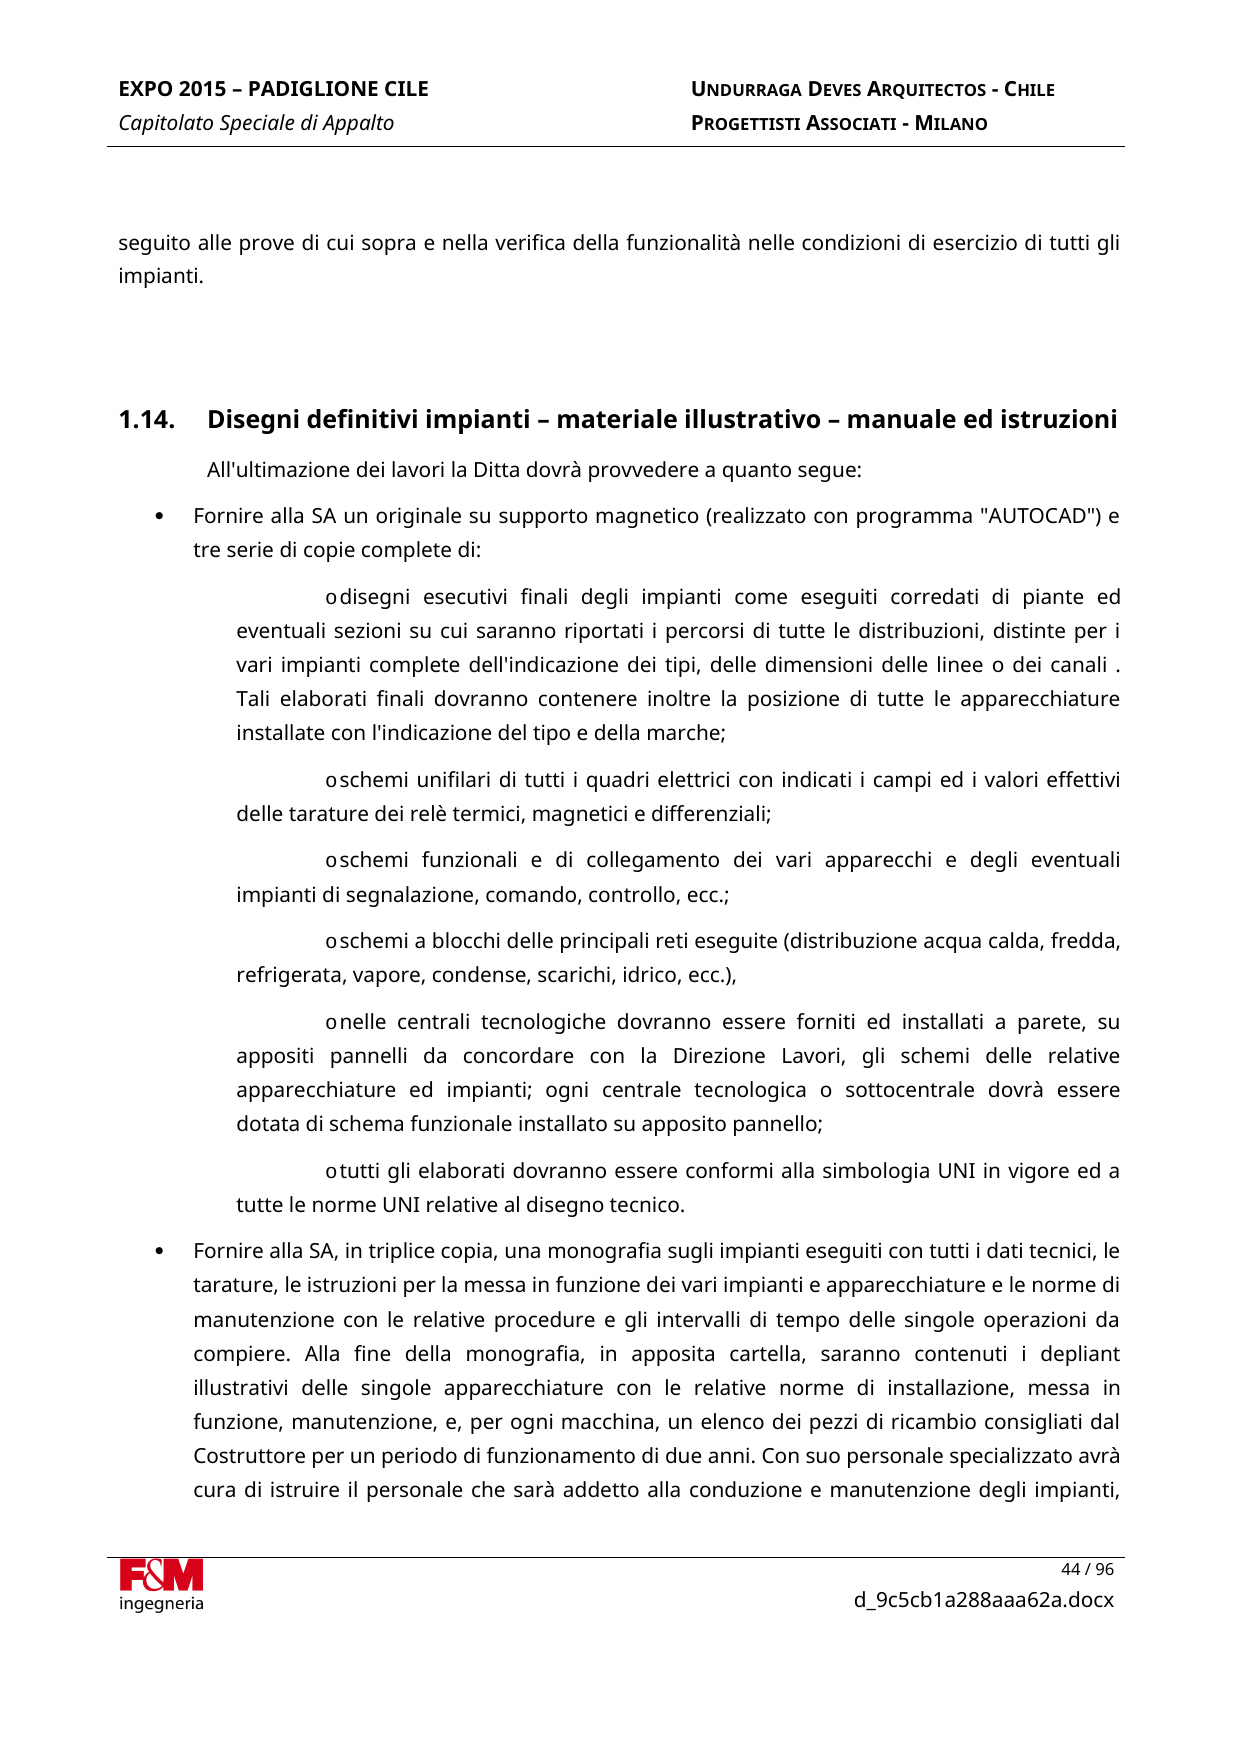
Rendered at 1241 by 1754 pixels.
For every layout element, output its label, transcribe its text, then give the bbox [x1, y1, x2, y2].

picture [118, 1557, 209, 1618]
list disegni esecutivi finali degli impianti come eseguiti corredati di piante ed eventuali sezioni su cui saranno riportati i percorsi di tutte le distribuzioni, distinte per i vari impianti complete dell'indicazione dei tipi, delle dimensioni delle linee o dei canali . Tali elaborati finali dovranno contenere inoltre la posizione di tutte le apparecchiature installate con l'indicazione del tipo e della marche; [236, 582, 1122, 747]
list Fornire alla SA un originale su supporto magnetico (realizzato con programma "AUTOCAD") e tre serie di copie complete di: [156, 501, 1122, 564]
list schemi unifilari di tutti i quadri elettrici con indicati i campi ed i valori effettivi delle tarature dei relè termici, magnetici e differenziali; [236, 765, 1122, 827]
list tutti gli elaborati dovranno essere conformi alla simbologia UNI in vigore ed a tutte le norme UNI relative al disegno tecnico. [236, 1156, 1122, 1218]
text Disegni definitivi impianti – materiale illustrativo – manuale ed istruzioni [118, 401, 1122, 435]
list nelle centrali tecnologiche dovranno essere forniti ed installati a parete, su appositi pannelli da concordare con la Direzione Lavori, gli schemi delle relative apparecchiature ed impianti; ogni centrale tecnologica o sottocentrale dovrà essere dotata di schema funzionale installato su apposito pannello; [236, 1007, 1122, 1138]
list schemi funzionali e di collegamento dei vari apparecchi e degli eventuali impianti di segnalazione, comando, controllo, ecc.; [236, 846, 1122, 908]
text All'ultimazione dei lavori la Ditta dovrà provvedere a quanto segue: [118, 455, 1122, 483]
list schemi a blocchi delle principali reti eseguite (distribuzione acqua calda, fredda, refrigerata, vapore, condense, scarichi, idrico, ecc.), [236, 926, 1122, 989]
